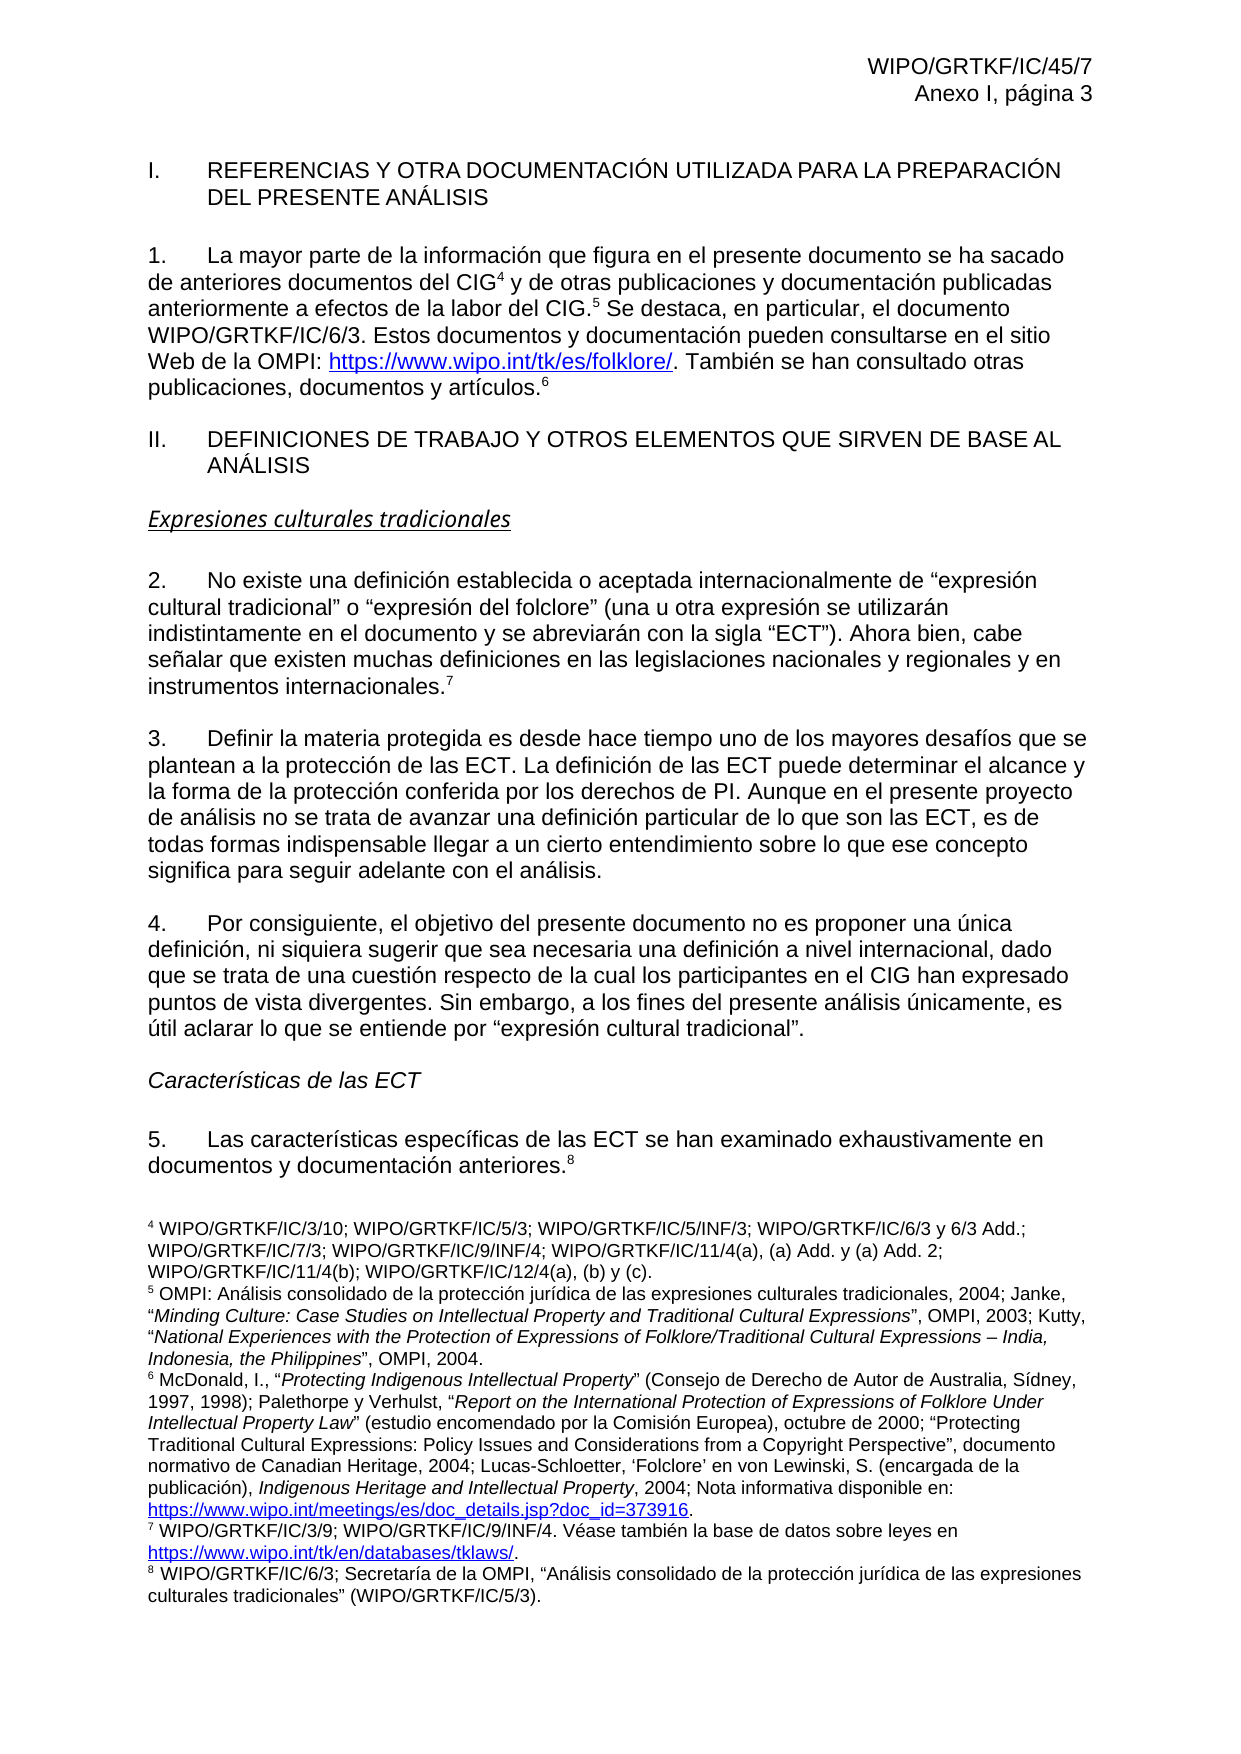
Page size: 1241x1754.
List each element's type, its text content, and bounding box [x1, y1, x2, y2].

list No existe una definición establecida o aceptada internacionalmente de “expresión cultural tradicional” o “expresión del folclore” (una u otra expresión se utilizarán indistintamente en el documento y se abreviarán con la sigla “ECT”). Ahora bien, cabe señalar que existen muchas definiciones en las legislaciones nacionales y regionales y en instrumentos internacionales. [148, 567, 1092, 699]
list Por consiguiente, el objetivo del presente documento no es proponer una única definición, ni siquiera sugerir que sea necesaria una definición a nivel internacional, dado que se trata de una cuestión respecto de la cual los participantes en el CIG han expresado puntos de vista divergentes. Sin embargo, a los fines del presente análisis únicamente, es útil aclarar lo que se entiende por “expresión cultural tradicional”. [148, 910, 1092, 1042]
list Definir la materia protegida es desde hace tiempo uno de los mayores desafíos que se plantean a la protección de las ECT. La definición de las ECT puede determinar el alcance y la forma de la protección conferida por los derechos de PI. Aunque en el presente proyecto de análisis no se trata de avanzar una definición particular de lo que son las ECT, es de todas formas indispensable llegar a un cierto entendimiento sobre lo que ese concepto significa para seguir adelante con el análisis. [148, 725, 1092, 883]
text I. REFERENCIAS Y OTRA DOCUMENTACIÓN UTILIZADA PARA LA PREPARACIÓN DEL PRESENTE ANÁLISIS [148, 157, 1092, 210]
text Expresiones culturales tradicionales [148, 503, 1092, 534]
list Las características específicas de las ECT se han examinado exhaustivamente en documentos y documentación anteriores. [148, 1126, 1092, 1178]
text II. DEFINICIONES DE TRABAJO Y OTROS ELEMENTOS QUE SIRVEN DE BASE AL ANÁLISIS [148, 426, 1092, 478]
text Características de las ECT [148, 1067, 1092, 1093]
list La mayor parte de la información que figura en el presente documento se ha sacado de anteriores documentos del CIG y de otras publicaciones y documentación publicadas anteriormente a efectos de la labor del CIG. Se destaca, en particular, el documento WIPO/GRTKF/IC/6/3. Estos documentos y documentación pueden consultarse en el sitio Web de la OMPI: https://www.wipo.int/tk/es/folklore/. También se han consultado otras publicaciones, documentos y artículos. [148, 242, 1092, 401]
